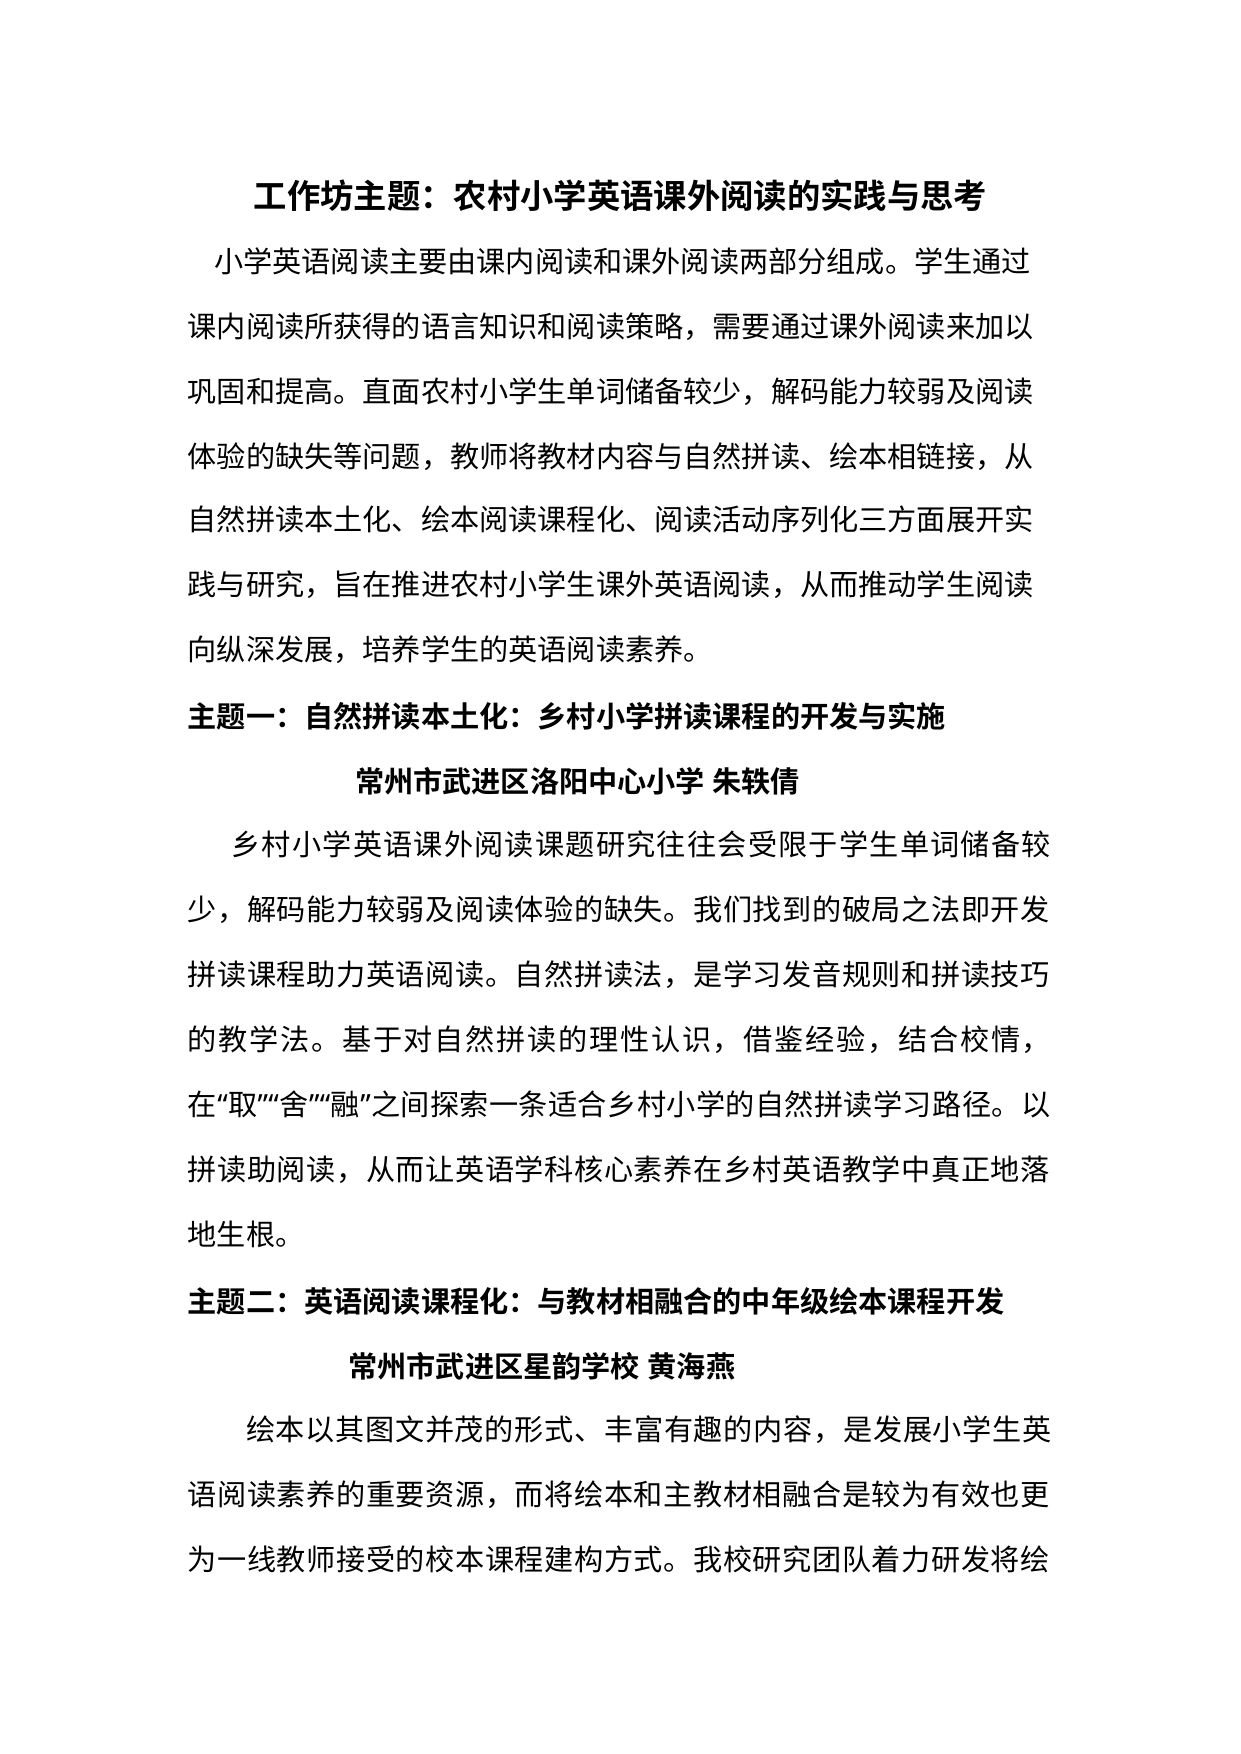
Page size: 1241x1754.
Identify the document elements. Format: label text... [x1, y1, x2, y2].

text 乡村小学英语课外阅读课题研究往往会受限于学生单词储备较少，解码能力较弱及阅读体验的缺失。我们找到的破局之法即开发拼读课程助力英语阅读。自然拼读法，是学习发音规则和拼读技巧的教学法。基于对自然拼读的理性认识，借鉴经验，结合校情，在“取”“舍”“融”之间探索一条适合乡村小学的自然拼读学习路径。以拼读助阅读，从而让英语学科核心素养在乡村英语教学中真正地落地生根。 [187, 812, 1053, 1267]
text 小学英语阅读主要由课内阅读和课外阅读两部分组成。学生通过课内阅读所获得的语言知识和阅读策略，需要通过课外阅读来加以巩固和提高。直面农村小学生单词储备较少，解码能力较弱及阅读体验的缺失等问题，教师将教材内容与自然拼读、绘本相链接，从自然拼读本土化、绘本阅读课程化、阅读活动序列化三方面展开实践与研究，旨在推进农村小学生课外英语阅读，从而推动学生阅读向纵深发展，培养学生的英语阅读素养。 [187, 227, 1053, 682]
text 工作坊主题：农村小学英语课外阅读的实践与思考 [187, 162, 1053, 227]
text 常州市武进区星韵学校 黄海燕 [187, 1332, 1053, 1397]
text 主题二：英语阅读课程化：与教材相融合的中年级绘本课程开发 [187, 1267, 1053, 1332]
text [187, 1397, 1053, 1592]
text 常州市武进区洛阳中心小学 朱轶倩 [187, 747, 1053, 812]
text 主题一：自然拼读本土化：乡村小学拼读课程的开发与实施 [187, 682, 1053, 747]
